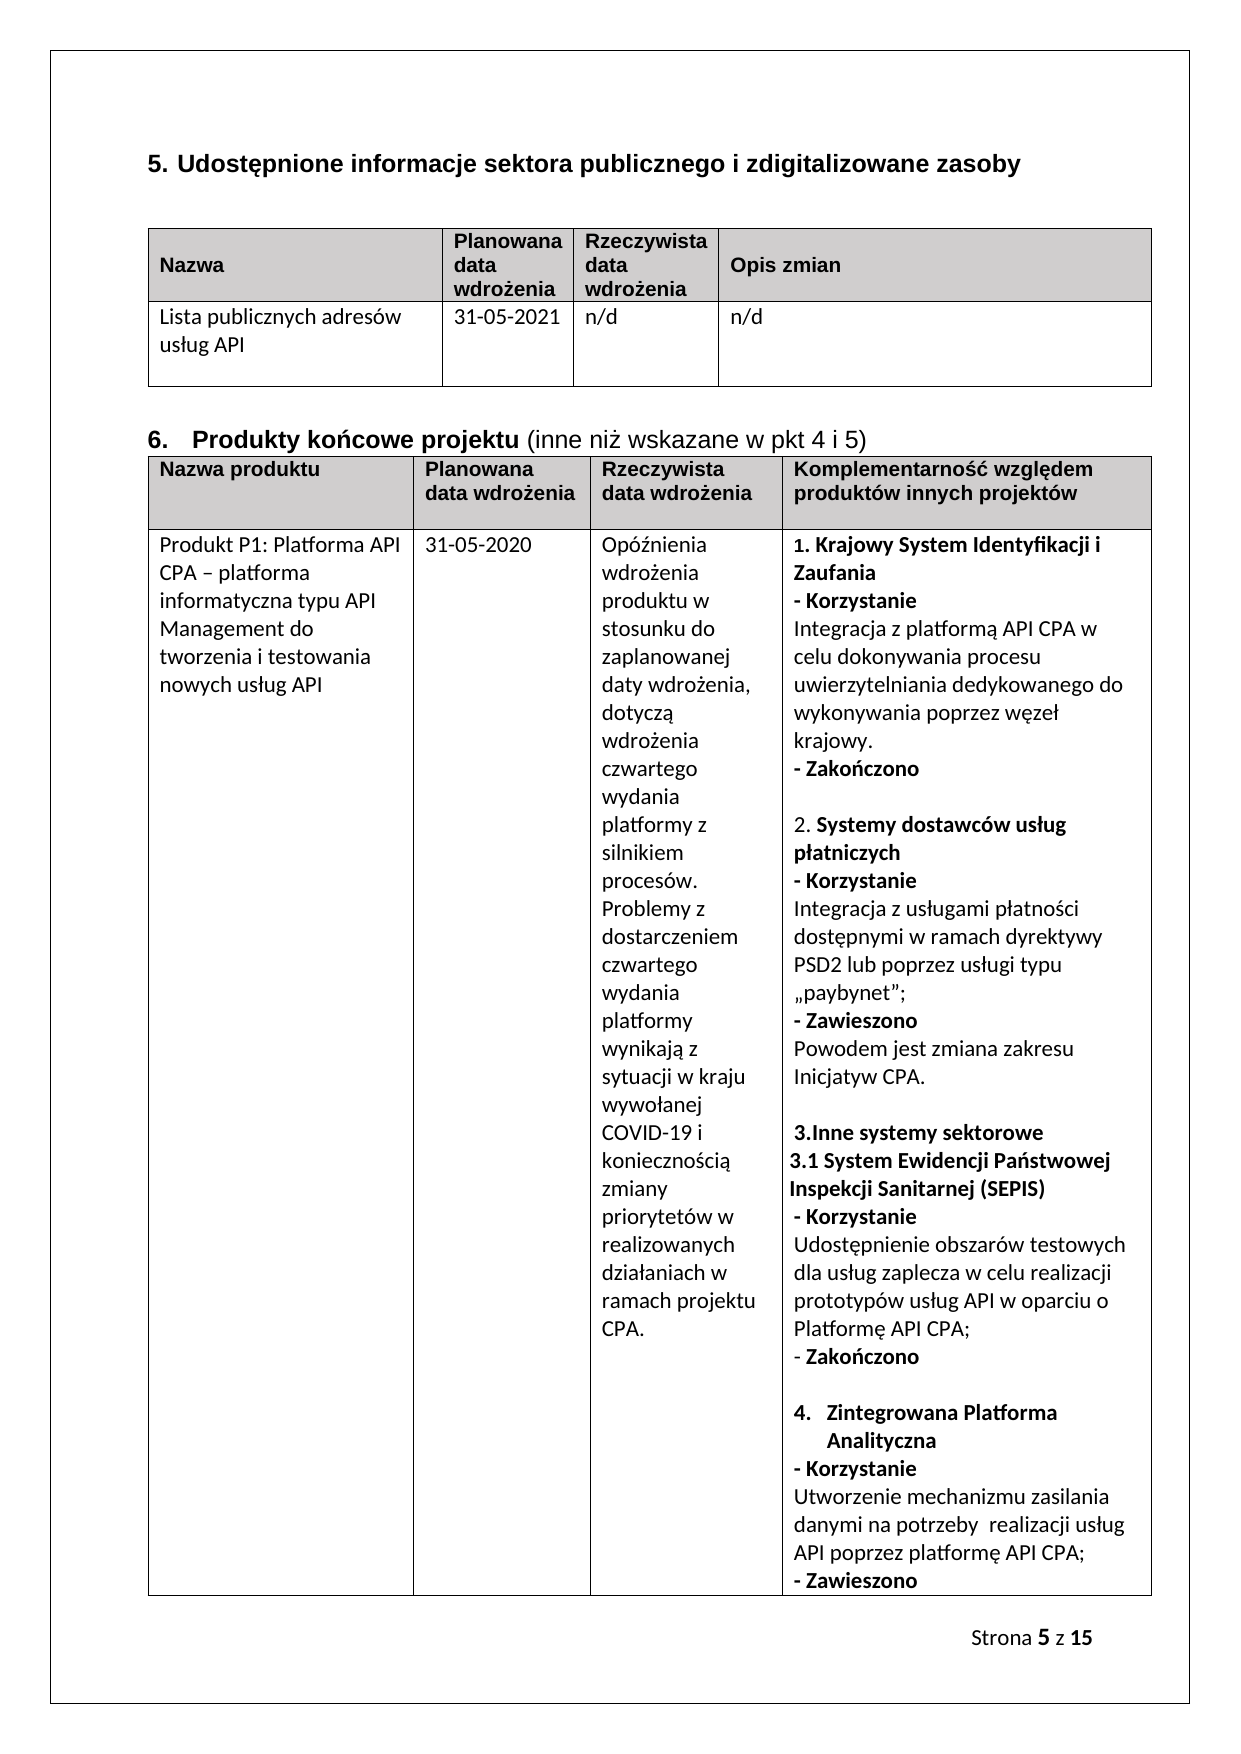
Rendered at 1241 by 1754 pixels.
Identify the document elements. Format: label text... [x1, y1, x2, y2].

table_header Komplementarność względem produktów innych projektów [783, 457, 1151, 529]
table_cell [149, 530, 413, 1594]
subtitle Produkty końcowe projektu (inne niż wskazane w pkt 4 i 5) [147, 425, 1093, 453]
table_cell 31-05-2020 [414, 530, 590, 1594]
table_cell Lista publicznych adresów usług API [149, 302, 442, 386]
table_header Nazwa [149, 229, 442, 301]
table_cell n/d [574, 302, 718, 386]
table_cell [591, 530, 782, 1594]
table_cell 31-05-2021 [443, 302, 573, 386]
table_header Rzeczywista data wdrożenia [591, 457, 782, 529]
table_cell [783, 530, 1151, 1594]
subtitle Udostępnione informacje sektora publicznego i zdigitalizowane zasoby [147, 147, 1093, 179]
table_cell n/d [719, 302, 1151, 386]
table_header Nazwa produktu [149, 457, 413, 529]
table_header Planowana data wdrożenia [414, 457, 590, 529]
table_header Rzeczywista data wdrożenia [574, 229, 718, 301]
table_header Opis zmian [719, 229, 1151, 301]
table_header Planowana data wdrożenia [443, 229, 573, 301]
